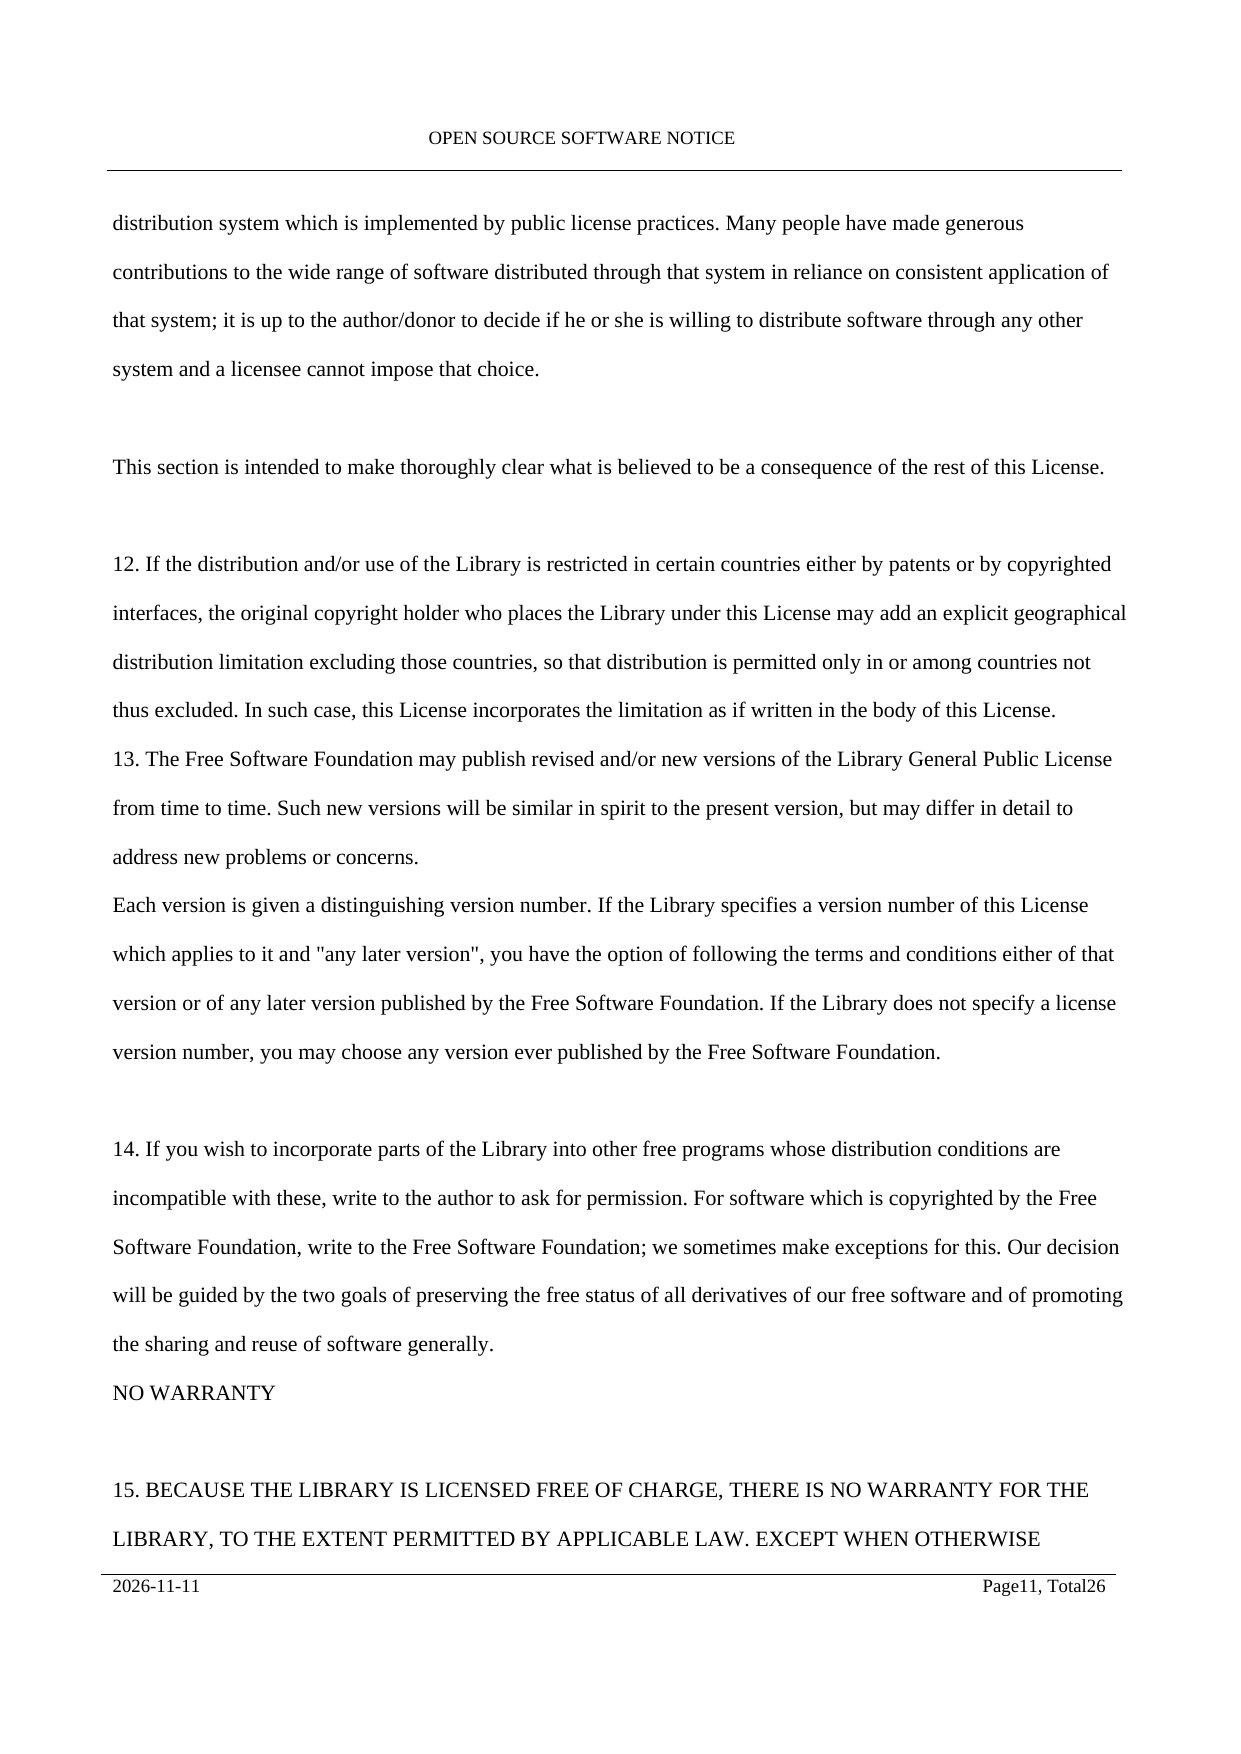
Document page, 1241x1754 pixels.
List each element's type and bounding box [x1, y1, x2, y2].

text [112, 206, 1128, 1555]
